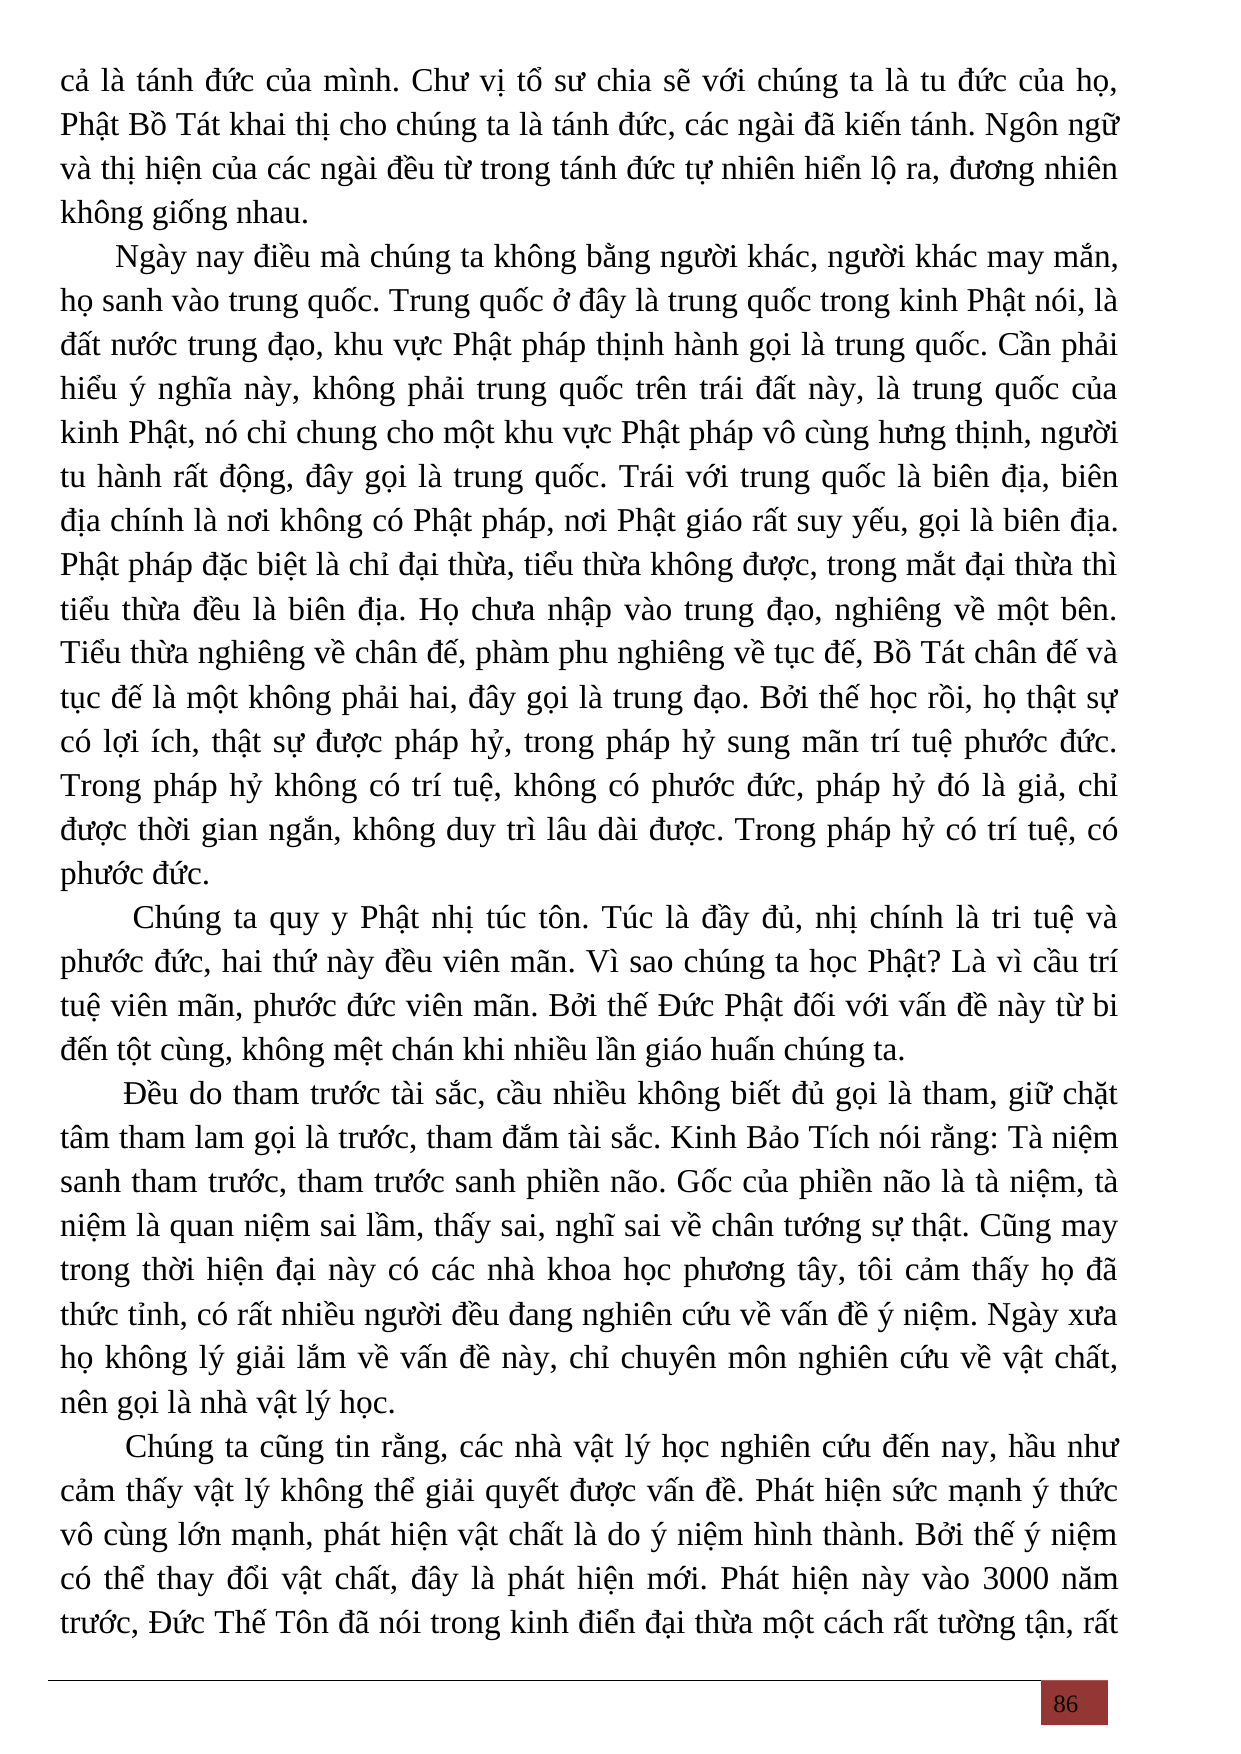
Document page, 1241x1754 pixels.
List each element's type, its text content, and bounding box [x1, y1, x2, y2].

text Ngày nay điều mà chúng ta không bằng người khác, người khác may mắn, họ sanh vào trung quốc. Trung quốc ở đây là trung quốc trong kinh Phật nói, là đất nước trung đạo, khu vực Phật pháp thịnh hành gọi là trung quốc. Cần phải hiểu ý nghĩa này, không phải trung quốc trên trái đất này, là trung quốc của kinh Phật, nó chỉ chung cho một khu vực Phật pháp vô cùng hưng thịnh, người tu hành rất động, đây gọi là trung quốc. Trái với trung quốc là biên địa, biên địa chính là nơi không có Phật pháp, nơi Phật giáo rất suy yếu, gọi là biên địa. Phật pháp đặc biệt là chỉ đại thừa, tiểu thừa không được, trong mắt đại thừa thì tiểu thừa đều là biên địa. Họ chưa nhập vào trung đạo, nghiêng về một bên. Tiểu thừa nghiêng về chân đế, phàm phu nghiêng về tục đế, Bồ Tát chân đế và tục đế là một không phải hai, đây gọi là trung đạo. Bởi thế học rồi, họ thật sự có lợi ích, thật sự được pháp hỷ, trong pháp hỷ sung mãn trí tuệ phước đức. Trong pháp hỷ không có trí tuệ, không có phước đức, pháp hỷ đó là giả, chỉ được thời gian ngắn, không duy trì lâu dài được. Trong pháp hỷ có trí tuệ, có phước đức. [60, 236, 1120, 891]
text Đều do tham trước tài sắc, cầu nhiều không biết đủ gọi là tham, giữ chặt tâm tham lam gọi là trước, tham đắm tài sắc. Kinh Bảo Tích nói rằng: Tà niệm sanh tham trước, tham trước sanh phiền não. Gốc của phiền não là tà niệm, tà niệm là quan niệm sai lầm, thấy sai, nghĩ sai về chân tướng sự thật. Cũng may trong thời hiện đại này có các nhà khoa học phương tây, tôi cảm thấy họ đã thức tỉnh, có rất nhiều người đều đang nghiên cứu về vấn đề ý niệm. Ngày xưa họ không lý giải lắm về vấn đề này, chỉ chuyên môn nghiên cứu về vật chất, nên gọi là nhà vật lý học. [60, 1073, 1120, 1420]
text Chúng ta quy y Phật nhị túc tôn. Túc là đầy đủ, nhị chính là tri tuệ và phước đức, hai thứ này đều viên mãn. Vì sao chúng ta học Phật? Là vì cầu trí tuệ viên mãn, phước đức viên mãn. Bởi thế Đức Phật đối với vấn đề này từ bi đến tột cùng, không mệt chán khi nhiều lần giáo huấn chúng ta. [60, 897, 1120, 1068]
